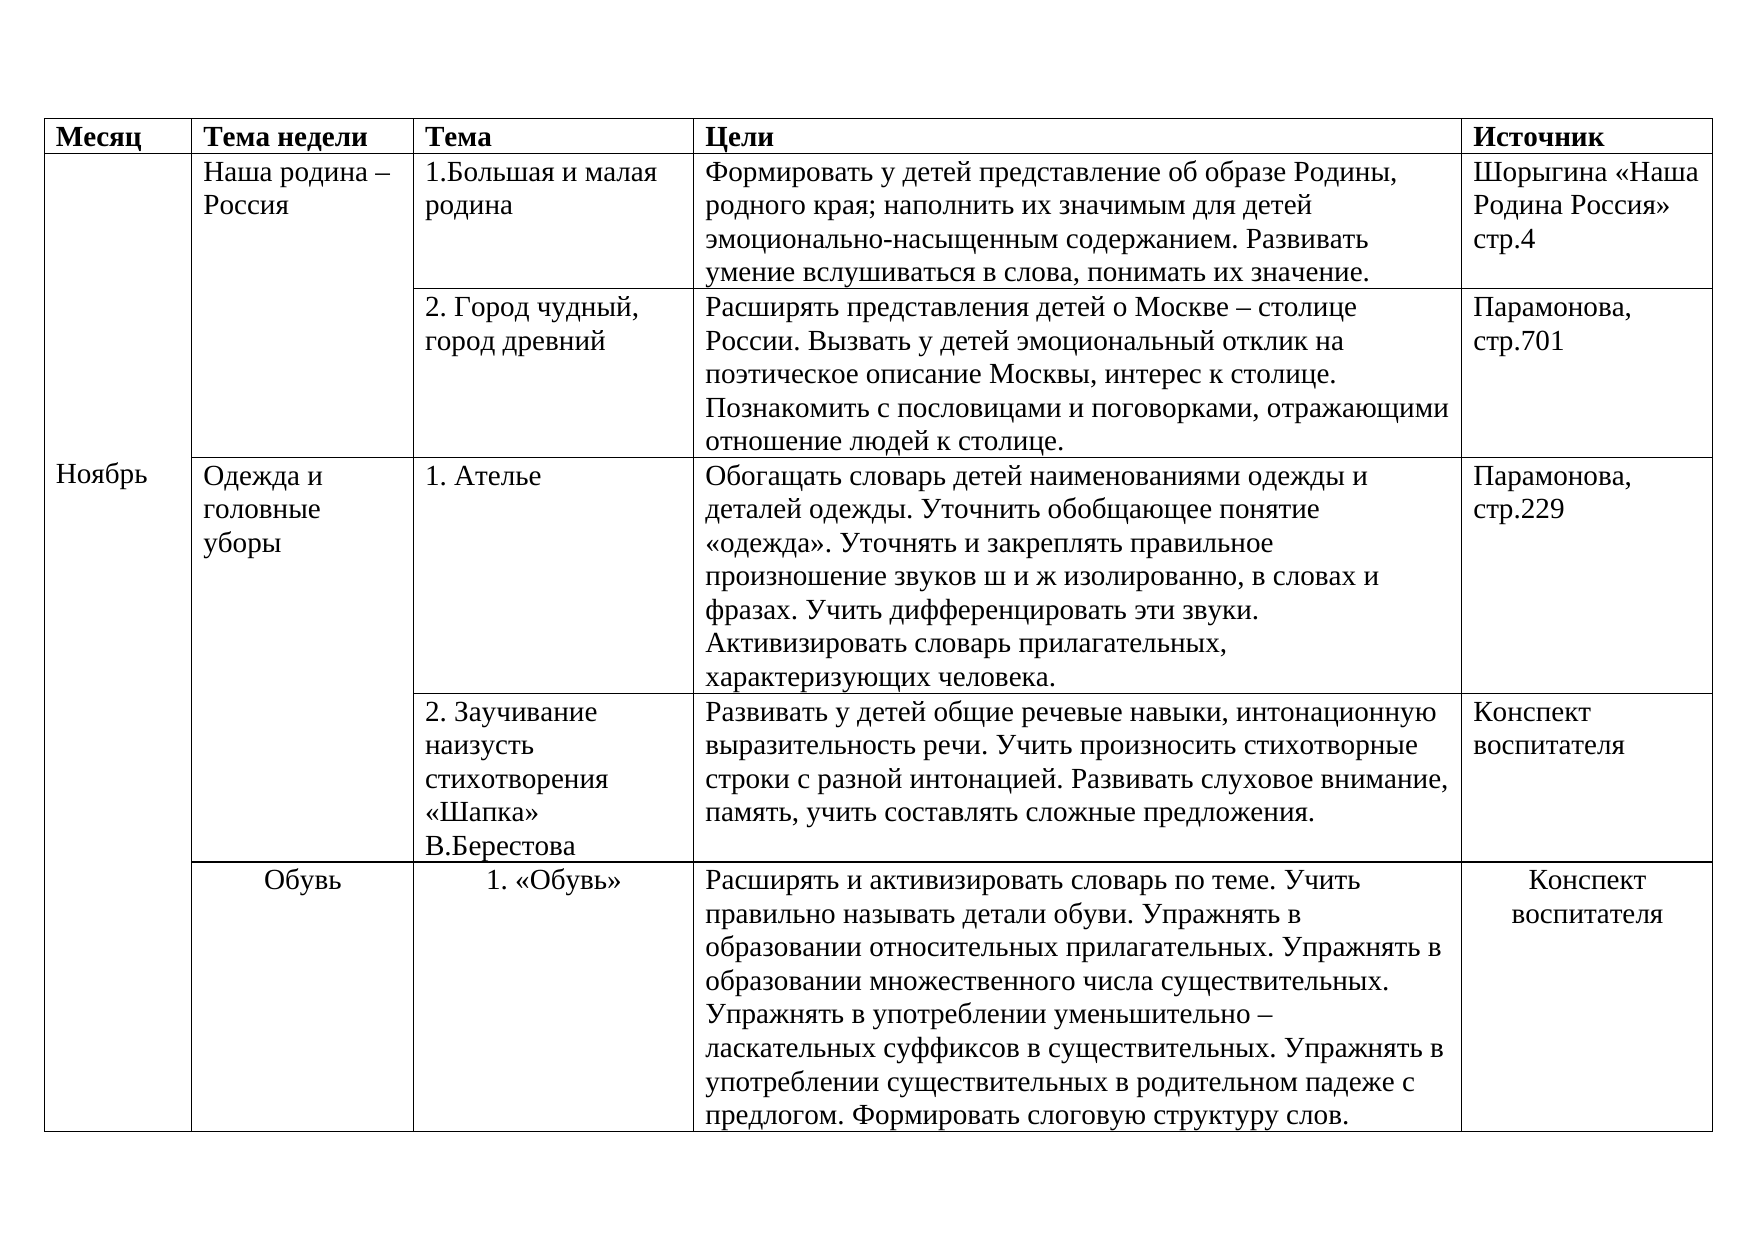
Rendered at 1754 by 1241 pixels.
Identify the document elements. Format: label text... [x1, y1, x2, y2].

table_cell Обогащать словарь детей наименованиями одежды и деталей одежды. Уточнить обобщающее понятие «одежда». Уточнять и закреплять правильное произношение звуков ш и ж изолированно, в словах и фразах. Учить дифференцировать эти звуки. Активизировать словарь прилагательных, характеризующих человека. [694, 458, 1461, 693]
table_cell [1462, 863, 1712, 1131]
table_header Тема недели [192, 119, 413, 153]
table_cell Парамонова, стр.229 [1462, 458, 1712, 693]
table_cell Обувь [192, 863, 413, 1131]
table_cell 1.Большая и малая родина [414, 154, 693, 288]
table_cell Расширять и активизировать словарь по теме. Учить правильно называть детали обуви. Упражнять в образовании относительных прилагательных. Упражнять в образовании множественного числа существительных. Упражнять в употреблении уменьшительно – ласкательных суффиксов в существительных. Упражнять в употреблении существительных в родительном падеже с предлогом. Формировать слоговую структуру слов. [694, 863, 1461, 1131]
table_cell Наша родина – Россия [192, 154, 413, 457]
table_header Источник [1462, 119, 1712, 153]
table_cell Шорыгина «Наша Родина Россия» стр.4 [1462, 154, 1712, 288]
table_cell Формировать у детей представление об образе Родины, родного края; наполнить их значимым для детей эмоционально-насыщенным содержанием. Развивать умение вслушиваться в слова, понимать их значение. [694, 154, 1461, 288]
table_cell 1. Ателье [414, 458, 693, 693]
table_header Цели [694, 119, 1461, 153]
table_header Тема [414, 119, 693, 153]
table_header Месяц [45, 119, 191, 153]
table_cell Расширять представления детей о Москве – столице России. Вызвать у детей эмоциональный отклик на поэтическое описание Москвы, интерес к столице. Познакомить с пословицами и поговорками, отражающими отношение людей к столице. [694, 289, 1461, 457]
table_cell Ноябрь [45, 154, 191, 1131]
table_cell Парамонова, стр.701 [1462, 289, 1712, 457]
table_cell 2. Город чудный, город древний [414, 289, 693, 457]
table_cell Конспект воспитателя [1462, 694, 1712, 861]
table_cell 2. Заучивание наизусть стихотворения «Шапка» В.Берестова [414, 694, 693, 861]
table_cell 1. «Обувь» [414, 863, 693, 1131]
table_cell Одежда и головные уборы [192, 458, 413, 861]
table_cell Развивать у детей общие речевые навыки, интонационную выразительность речи. Учить произносить стихотворные строки с разной интонацией. Развивать слуховое внимание, память, учить составлять сложные предложения. [694, 694, 1461, 861]
